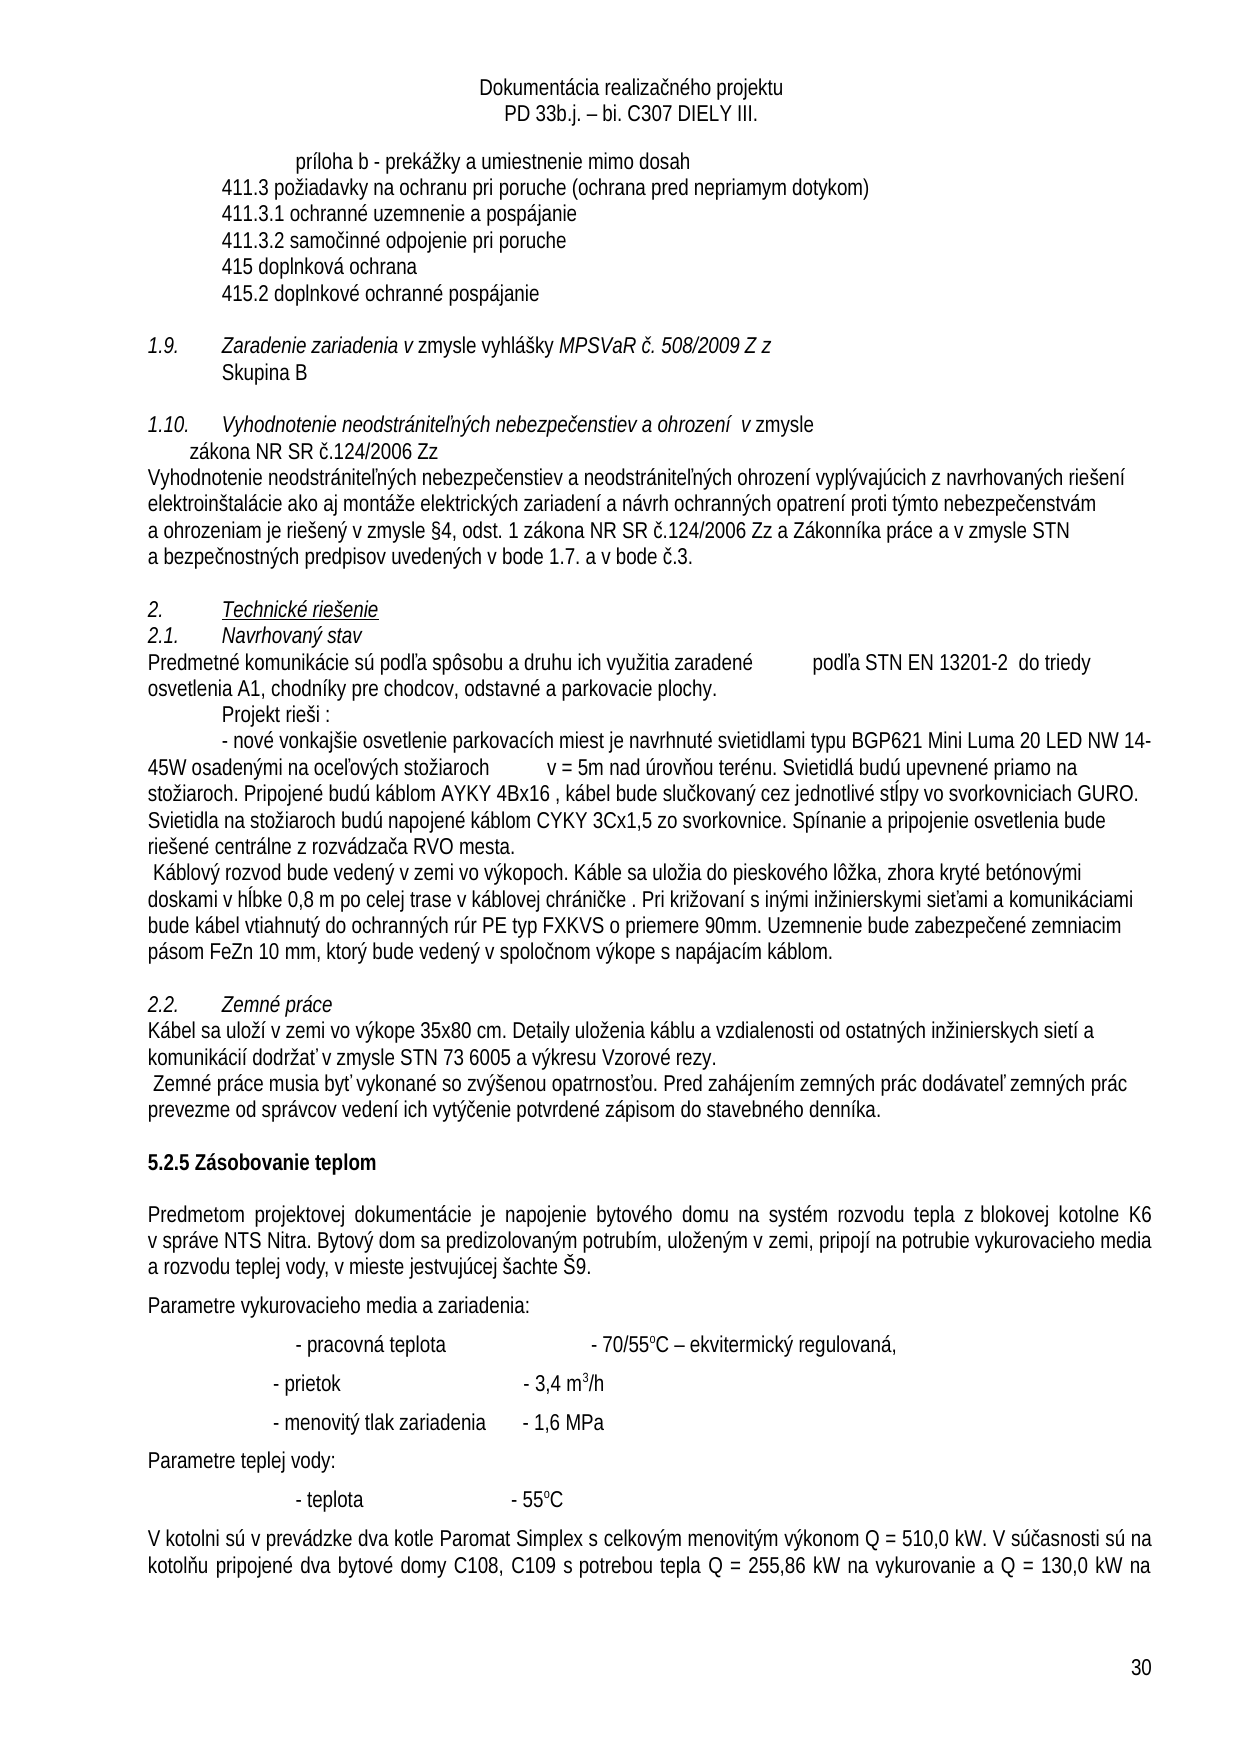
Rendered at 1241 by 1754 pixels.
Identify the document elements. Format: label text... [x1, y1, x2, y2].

text Skupina B [148, 358, 1152, 385]
text Vyhodnotenie neodstrániteľných nebezpečenstiev a neodstrániteľných ohrození vyplývajúcich z navrhovaných riešení elektroinštalácie ako aj montáže elektrických zariadení a návrh ochranných opatrení proti týmto nebezpečenstvám a ohrozeniam je riešený v zmysle §4, odst. 1 zákona NR SR č.124/2006 Zz a Zákonníka práce a v zmysle STN a bezpečnostných predpisov uvedených v bode 1.7. a v bode č.3. [148, 464, 1152, 569]
text Káblový rozvod bude vedený v zemi vo výkopoch. Káble sa uložia do pieskového lôžka, zhora kryté betónovými doskami v hĺbke 0,8 m po celej trase v káblovej chráničke . Pri križovaní s inými inžinierskymi sieťami a komunikáciami bude kábel vtiahnutý do ochranných rúr PE typ FXKVS o priemere 90mm. Uzemnenie bude zabezpečené zemniacim pásom FeZn 10 mm, ktorý bude vedený v spoločnom výkope s napájacím káblom. [148, 859, 1152, 965]
text 2.1. Navrhovaný stav [148, 622, 1152, 648]
text Kábel sa uloží v zemi vo výkope 35x80 cm. Detaily uloženia káblu a vzdialenosti od ostatných inžinierskych sietí a komunikácií dodržať v zmysle STN 73 6005 a výkresu Vzorové rezy. [148, 1017, 1152, 1070]
text 411.3 požiadavky na ochranu pri poruche (ochrana pred nepriamym dotykom) [148, 174, 1152, 200]
text Zemné práce musia byť vykonané so zvýšenou opatrnosťou. Pred zahájením zemných prác dodávateľ zemných prác prevezme od správcov vedení ich vytýčenie potvrdené zápisom do stavebného denníka. [148, 1070, 1152, 1123]
text 415 doplnková ochrana [148, 253, 1152, 279]
text - prietok - 3,4 m3/h [148, 1370, 1152, 1396]
text 2. Technické riešenie [148, 596, 1152, 622]
text Parametre teplej vody: [148, 1447, 1152, 1474]
text 411.3.2 samočinné odpojenie pri poruche [148, 227, 1152, 253]
text 1.10. Vyhodnotenie neodstrániteľných nebezpečenstiev a ohrození v zmysle [148, 411, 1152, 438]
subtitle 5.2.5 Zásobovanie teplom [148, 1149, 1152, 1176]
text 2.2. Zemné práce [148, 991, 1152, 1017]
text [148, 1525, 1152, 1578]
text príloha b - prekážky a umiestnenie mimo dosah [148, 148, 1152, 174]
text 411.3.1 ochranné uzemnenie a pospájanie [148, 200, 1152, 227]
text - nové vonkajšie osvetlenie parkovacích miest je navrhnuté svietidlami typu BGP621 Mini Luma 20 LED NW 14-45W osadenými na oceľových stožiaroch v = 5m nad úrovňou terénu. Svietidlá budú upevnené priamo na stožiaroch. Pripojené budú káblom AYKY 4Bx16 , kábel bude slučkovaný cez jednotlivé stĺpy vo svorkovniciach GURO. Svietidla na stožiaroch budú napojené káblom CYKY 3Cx1,5 zo svorkovnice. Spínanie a pripojenie osvetlenia bude riešené centrálne z rozvádzača RVO mesta. [148, 727, 1152, 859]
text zákona NR SR č.124/2006 Zz [148, 438, 1152, 464]
text Parametre vykurovacieho media a zariadenia: [148, 1292, 1152, 1318]
text 1.9. Zaradenie zariadenia v zmysle vyhlášky MPSVaR č. 508/2009 Z z [148, 332, 1152, 358]
subtitle Predmetom projektovej dokumentácie je napojenie bytového domu na systém rozvodu tepla z blokovej kotolne K6 v správe NTS Nitra. Bytový dom sa predizolovaným potrubím, uloženým v zemi, pripojí na potrubie vykurovacieho media a rozvodu teplej vody, v mieste jestvujúcej šachte Š9. [148, 1201, 1152, 1279]
text Predmetné komunikácie sú podľa spôsobu a druhu ich využitia zaradené podľa STN EN 13201-2 do triedy osvetlenia A1, chodníky pre chodcov, odstavné a parkovacie plochy. [148, 648, 1152, 701]
text - menovitý tlak zariadenia - 1,6 MPa [148, 1409, 1152, 1435]
text 415.2 doplnkové ochranné pospájanie [148, 279, 1152, 306]
text - pracovná teplota - 70/55oC – ekvitermický regulovaná, [148, 1331, 1152, 1357]
text Projekt rieši : [148, 701, 1152, 727]
text - teplota - 55oC [148, 1486, 1152, 1513]
